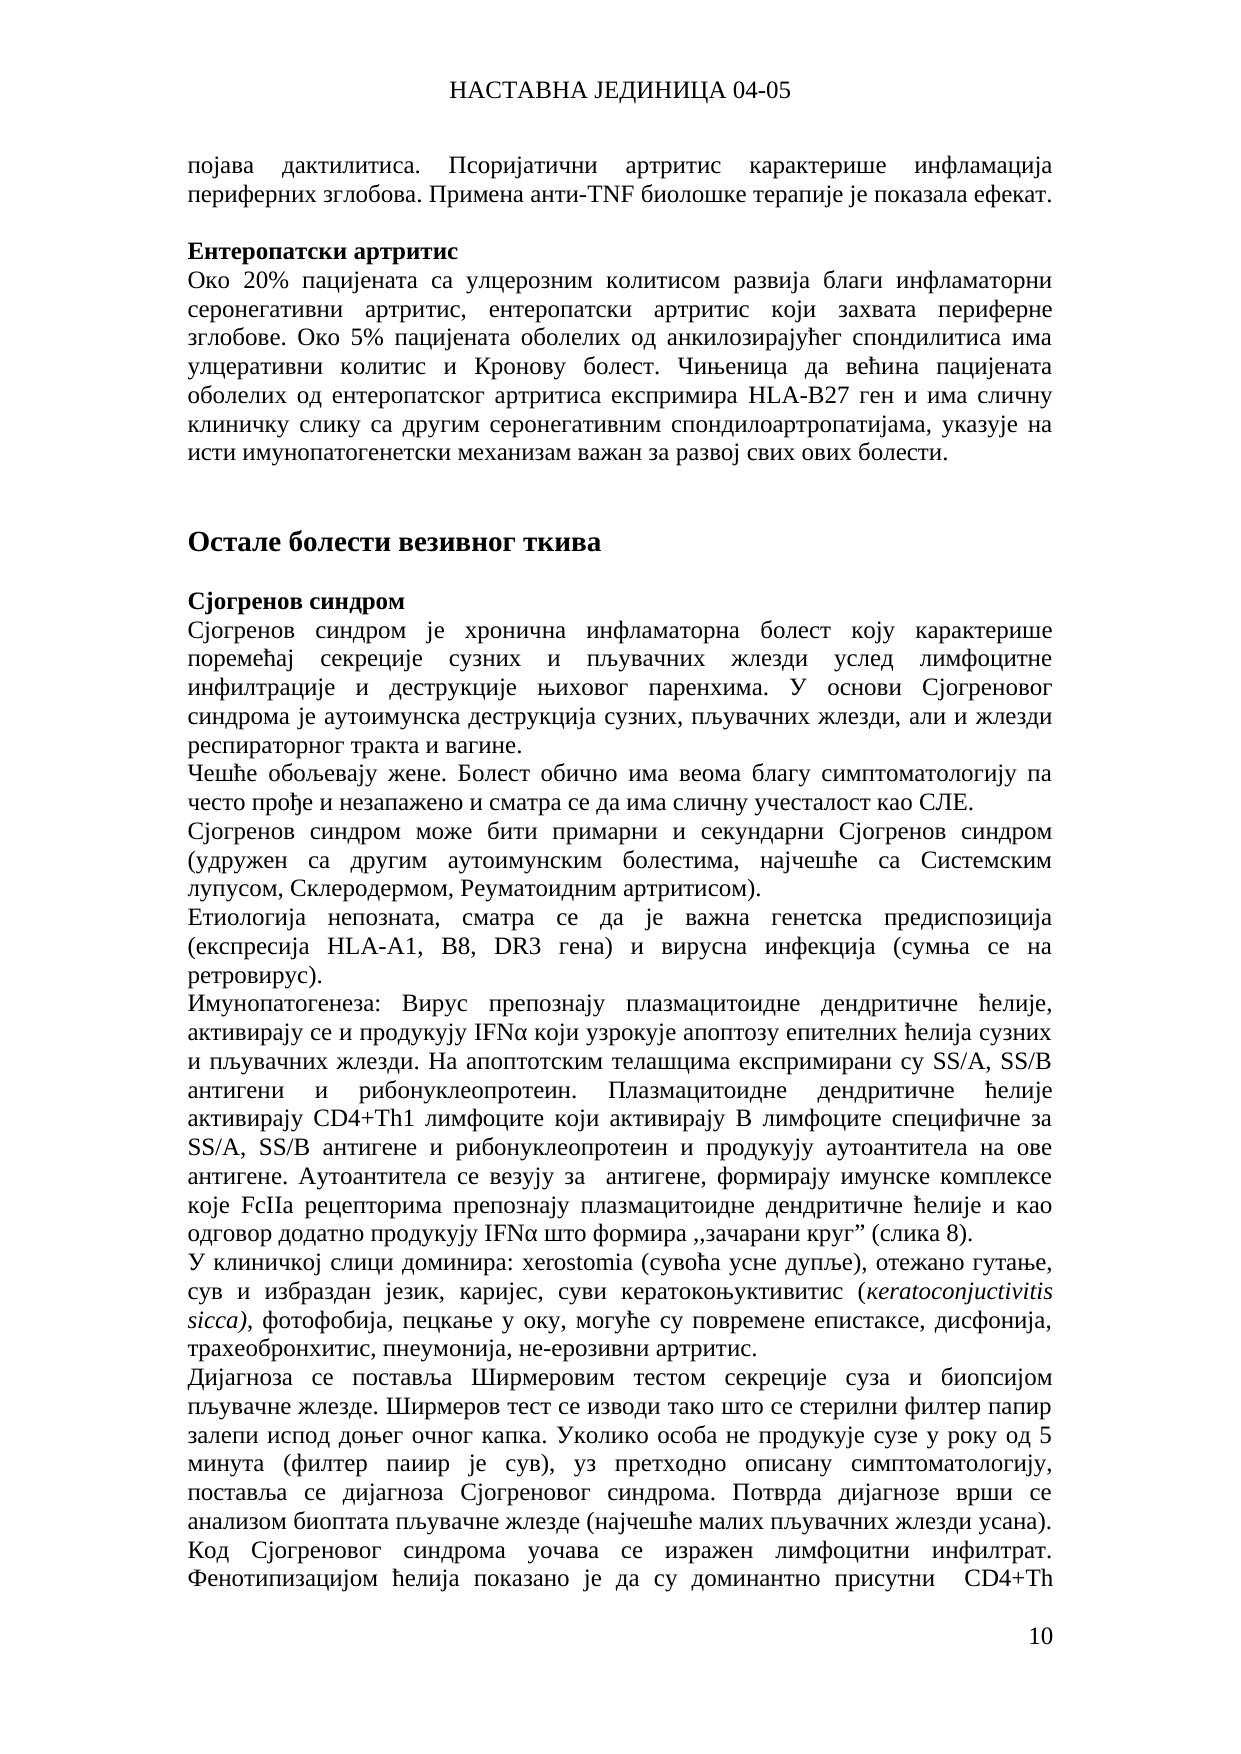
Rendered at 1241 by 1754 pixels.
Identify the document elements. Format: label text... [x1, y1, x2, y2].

text Етиологија непозната, сматра се да је важна генетска предиспозиција (експресија HLA-A1, B8, DR3 гена) и вирусна инфекција (сумња се на ретровирус). [187, 902, 1053, 988]
text Око 20% пацијената са улцерозним колитисом развија благи инфламаторни серонегативни артритис, ентеропатски артритис који захвата периферне зглобове. Око 5% пацијената оболелих од анкилозирајућег спондилитиса има улцеративни колитис и Кронову болест. Чињеница да већина пацијената оболелих од ентеропатског артритиса експримира HLA-B27 ген и има сличну клиничку слику са другим серонегативним спондилоартропатијама, указује на исти имунопатогенетски механизам важан за развој свих ових болести. [187, 265, 1053, 466]
text У клиничкој слици доминира: xerostomia (сувоћа усне дупље), отежано гутање, сув и избраздан језик, каријес, суви кератокоњуктивитис (кeratoconjuctivitis sicca), фотофобија, пецкање у оку, могуће су повремене епистаксе, дисфонија, трахеобронхитис, пнеумонија, не-ерозивни артритис. [187, 1247, 1053, 1362]
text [187, 1362, 1053, 1592]
text Сјогренов синдром [187, 586, 1053, 615]
text Ентеропатски артритис [187, 236, 1053, 265]
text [187, 150, 1053, 207]
text Сјогренов синдром може бити примарни и секундарни Сјогренов синдром (удружен са другим аутоимунским болестима, најчешће са Системским лупусом, Склеродермом, Реуматоидним артритисом). [187, 816, 1053, 902]
text Остале болести везивног ткива [187, 524, 1053, 557]
text Имунопатогенеза: Вирус препознају плазмацитоидне дендритичне ћелије, активирају се и продукују IFNα који узрокује апоптозу епителних ћелија сузних и пљувачних жлезди. На апоптотским телашцима експримирани су SS/A, SS/B антигени и рибонуклеопротеин. Плазмацитоидне дендритичне ћелије активирају CD4+Th1 лимфоците који активирају В лимфоците специфичне за SS/A, SS/B антигене и рибонуклеопротеин и продукују аутоантитела на ове антигене. Аутоантитела се везују за антигене, формирају имунске комплексе које FcIIa рецепторима препознају плазмацитоидне дендритичне ћелије и као одговор додатно продукују IFNα што формира ,,зачарани круг” (слика 8). [187, 988, 1053, 1247]
text Сјогренов синдром је хронична инфламаторна болест коју карактерише поремећај секреције сузних и пљувачних жлезди услед лимфоцитне инфилтрације и деструкције њиховог паренхима. У основи Сјогреновог синдрома је аутоимунска деструкција сузних, пљувачних жлезди, али и жлезди респираторног тракта и вагине. [187, 615, 1053, 758]
text Чешће обољевају жене. Болест обично има веома благу симптоматологију па често прође и незапажено и сматра се да има сличну учесталост као СЛЕ. [187, 758, 1053, 816]
